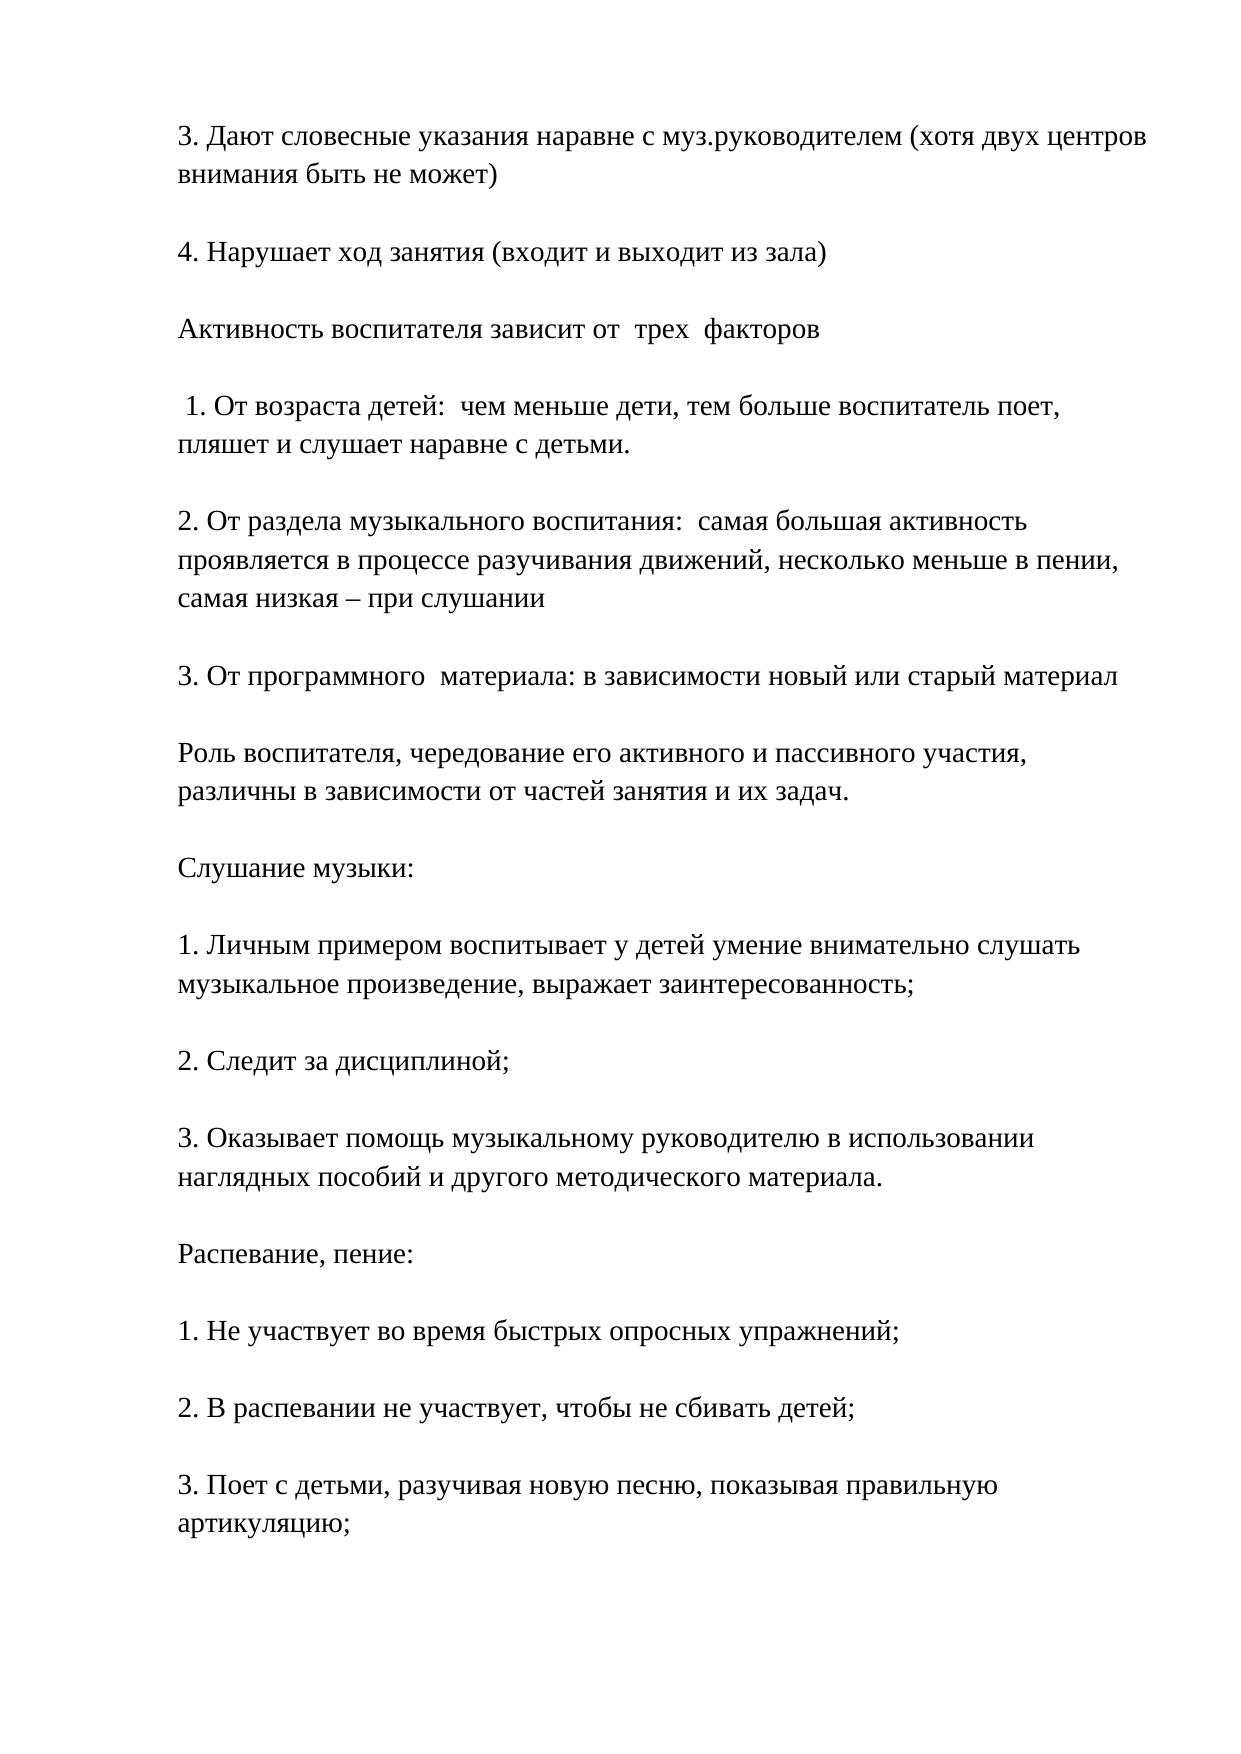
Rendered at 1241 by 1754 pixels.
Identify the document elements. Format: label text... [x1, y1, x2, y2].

text 1. От возраста детей: чем меньше дети, тем больше воспитатель поет, пляшет и слушает наравне с детьми. [177, 388, 1152, 460]
text 3. От программного материала: в зависимости новый или старый материал [177, 658, 1152, 691]
text 2. Следит за дисциплиной; [177, 1043, 1152, 1077]
text 2. От раздела музыкального воспитания: самая большая активность проявляется в процессе разучивания движений, несколько меньше в пении, самая низкая – при слушании [177, 503, 1152, 614]
text 2. В распевании не участвует, чтобы не сбивать детей; [177, 1390, 1152, 1423]
text 3. Оказывает помощь музыкальному руководителю в использовании наглядных пособий и другого методического материала. [177, 1120, 1152, 1192]
text 1. Не участвует во время быстрых опросных упражнений; [177, 1313, 1152, 1346]
text Активность воспитателя зависит от трех факторов [177, 311, 1152, 344]
text 3. Поет с детьми, разучивая новую песню, показывая правильную артикуляцию; [177, 1467, 1152, 1539]
text Распевание, пение: [177, 1236, 1152, 1269]
text 4. Нарушает ход занятия (входит и выходит из зала) [177, 234, 1152, 267]
text Слушание музыки: [177, 850, 1152, 884]
text 3. Дают словесные указания наравне с муз.руководителем (хотя двух центров внимания быть не может) [177, 118, 1152, 190]
text Роль воспитателя, чередование его активного и пассивного участия, различны в зависимости от частей занятия и их задач. [177, 735, 1152, 807]
text 1. Личным примером воспитывает у детей умение внимательно слушать музыкальное произведение, выражает заинтересованность; [177, 927, 1152, 999]
